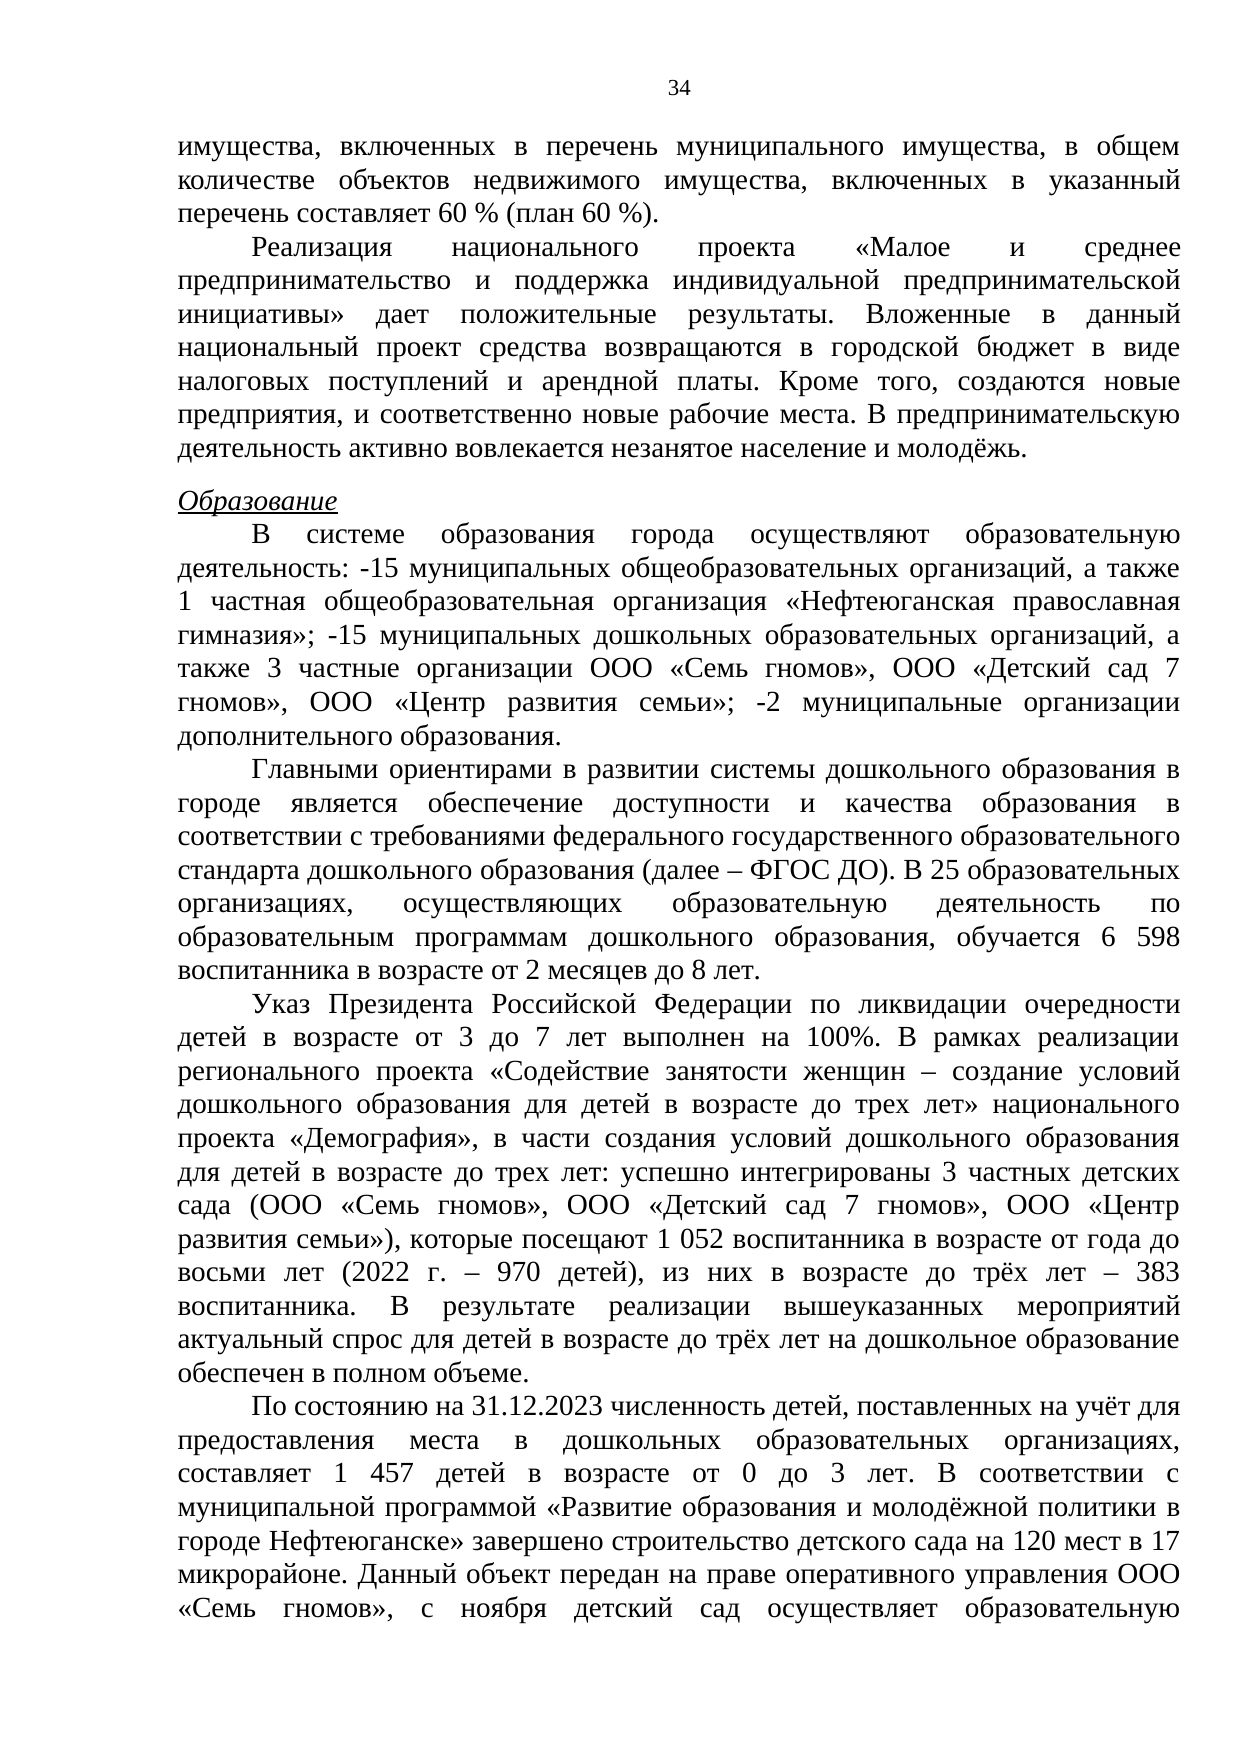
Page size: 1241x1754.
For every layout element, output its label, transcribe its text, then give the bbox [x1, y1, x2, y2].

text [177, 1388, 1181, 1623]
text В системе образования города осуществляют образовательную деятельность: -15 муниципальных общеобразовательных организаций, а также 1 частная общеобразовательная организация «Нефтеюганская православная гимназия»; -15 муниципальных дошкольных образовательных организаций, а также 3 частные организации ООО «Семь гномов», ООО «Детский сад 7 гномов», ООО «Центр развития семьи»; -2 муниципальные организации дополнительного образования. [177, 516, 1181, 751]
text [177, 128, 1181, 229]
text Реализация национального проекта «Малое и среднее предпринимательство и поддержка индивидуальной предпринимательской инициативы» дает положительные результаты. Вложенные в данный национальный проект средства возвращаются в городской бюджет в виде налоговых поступлений и арендной платы. Кроме того, создаются новые предприятия, и соответственно новые рабочие места. В предпринимательскую деятельность активно вовлекается незанятое население и молодёжь. [177, 229, 1181, 464]
text Указ Президента Российской Федерации по ликвидации очередности детей в возрасте от 3 до 7 лет выполнен на 100%. В рамках реализации регионального проекта «Содействие занятости женщин – создание условий дошкольного образования для детей в возрасте до трех лет» национального проекта «Демография», в части создания условий дошкольного образования для детей в возрасте до трех лет: успешно интегрированы 3 частных детских сада (ООО «Семь гномов», ООО «Детский сад 7 гномов», ООО «Центр развития семьи»), которые посещают 1 052 воспитанника в возрасте от года до восьми лет (2022 г. – 970 детей), из них в возрасте до трёх лет – 383 воспитанника. В результате реализации вышеуказанных мероприятий актуальный спрос для детей в возрасте до трёх лет на дошкольное образование обеспечен в полном объеме. [177, 986, 1181, 1388]
text Образование [177, 483, 1181, 516]
text Главными ориентирами в развитии системы дошкольного образования в городе является обеспечение доступности и качества образования в соответствии с требованиями федерального государственного образовательного стандарта дошкольного образования (далее – ФГОС ДО). В 25 образовательных организациях, осуществляющих образовательную деятельность по образовательным программам дошкольного образования, обучается 6 598 воспитанника в возрасте от 2 месяцев до 8 лет. [177, 751, 1181, 986]
